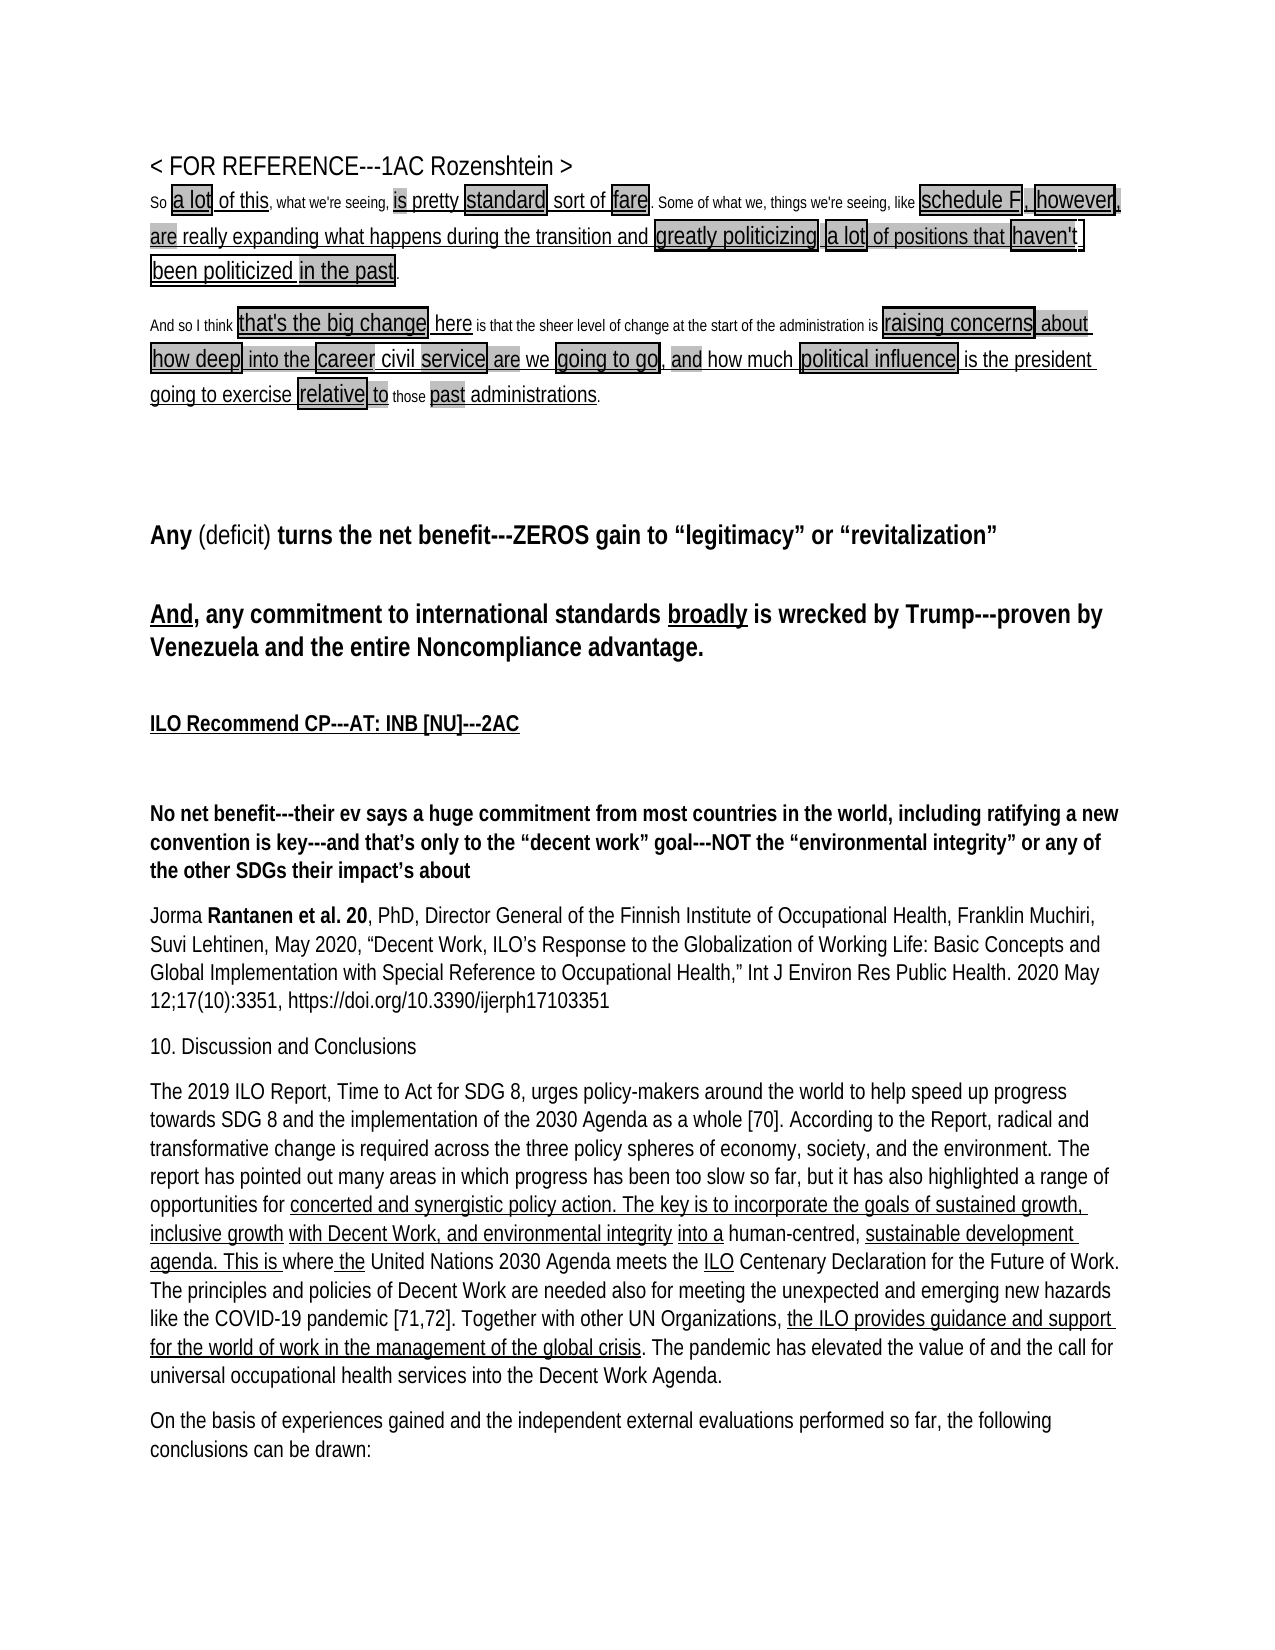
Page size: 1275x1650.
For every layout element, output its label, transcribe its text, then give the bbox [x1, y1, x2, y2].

text The 2019 ILO Report, Time to Act for SDG 8, urges policy-makers around the world to help speed up progress towards SDG 8 and the implementation of the 2030 Agenda as a whole [70]. According to the Report, radical and transformative change is required across the three policy spheres of economy, society, and the environment. The report has pointed out many areas in which progress has been too slow so far, but it has also highlighted a range of opportunities for concerted and synergistic policy action. The key is to incorporate the goals of sustained growth, inclusive growth with Decent Work, and environmental integrity into a human-centred, sustainable development agenda. This is where the United Nations 2030 Agenda meets the ILO Centenary Declaration for the Future of Work. The principles and policies of Decent Work are needed also for meeting the unexpected and emerging new hazards like the COVID-19 pandemic [71,72]. Together with other UN Organizations, the ILO provides guidance and support for the world of work in the management of the global crisis. The pandemic has elevated the value of and the call for universal occupational health services into the Decent Work Agenda. [150, 1078, 1125, 1388]
text So a lot of this, what we're seeing, is pretty standard sort of fare. Some of what we, things we're seeing, like schedule F, however, are really expanding what happens during the transition and greatly politicizing a lot of positions that haven't been politicized in the past. [150, 183, 1125, 287]
subtitle < FOR REFERENCE---1AC Rozenshtein > [150, 150, 1125, 181]
text Jorma Rantanen et al. 20, PhD, Director General of the Finnish Institute of Occupational Health, Franklin Muchiri, Suvi Lehtinen, May 2020, “Decent Work, ILO’s Response to the Globalization of Working Life: Basic Concepts and Global Implementation with Special Reference to Occupational Health,” Int J Environ Res Public Health. 2020 May 12;17(10):3351, https://doi.org/10.3390/ijerph17103351 [150, 902, 1125, 1014]
subtitle And, any commitment to international standards broadly is wrecked by Trump---proven by Venezuela and the entire Noncompliance advantage. [150, 598, 1125, 662]
text On the basis of experiences gained and the independent external evaluations performed so far, the following conclusions can be drawn: [150, 1407, 1125, 1462]
text 10. Discussion and Conclusions [150, 1033, 1125, 1059]
text And so I think that's the big change here is that the sheer level of change at the start of the administration is raising concerns about how deep into the career civil service are we going to go, and how much political influence is the president going to exercise relative to those past administrations. [150, 306, 1125, 410]
text No net benefit---their ev says a huge commitment from most countries in the world, including ratifying a new convention is key---and that’s only to the “decent work” goal---NOT the “environmental integrity” or any of the other SDGs their impact’s about [150, 800, 1125, 883]
subtitle Any (deficit) turns the net benefit---ZEROS gain to “legitimacy” or “revitalization” [150, 519, 1125, 551]
text ILO Recommend CP---AT: INB [NU]---2AC [150, 710, 1125, 736]
